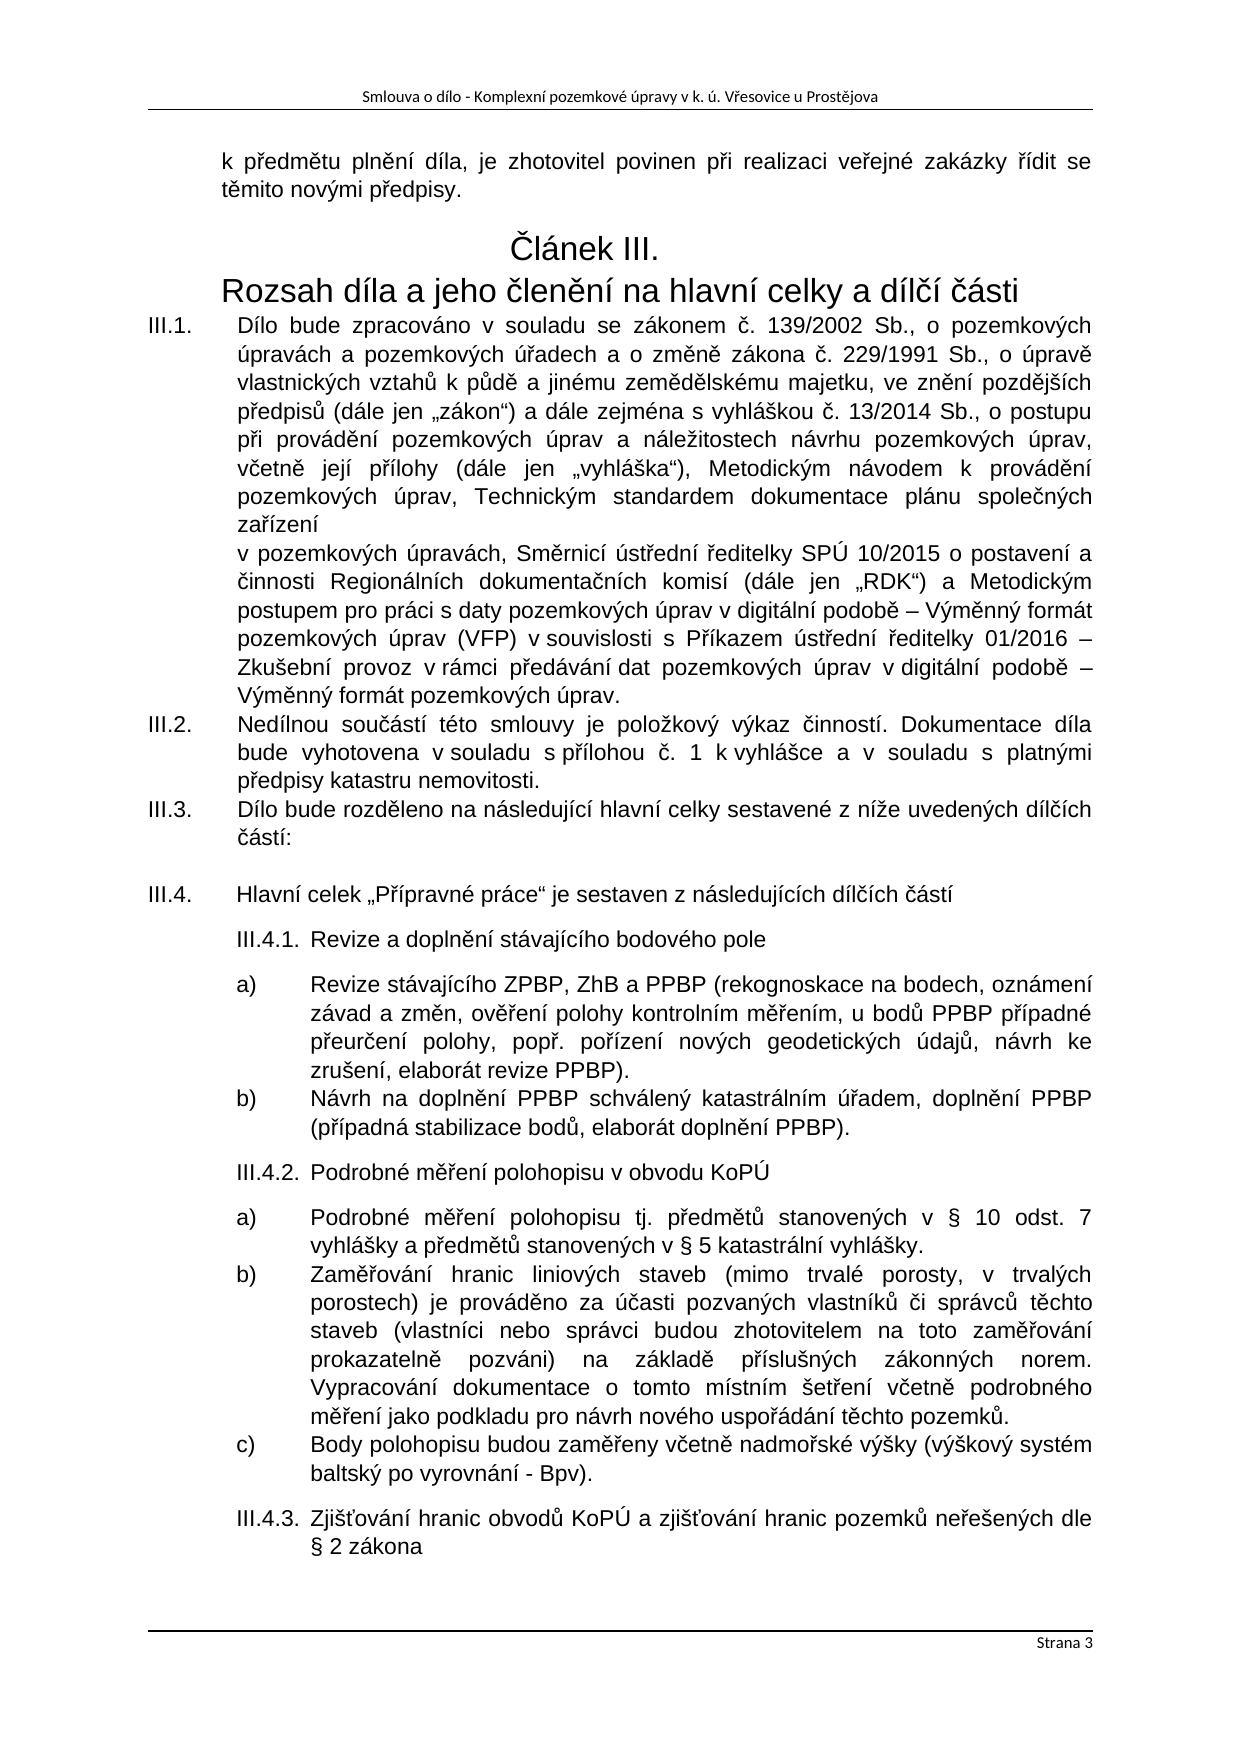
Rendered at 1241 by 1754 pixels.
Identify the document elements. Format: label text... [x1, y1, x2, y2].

subtitle Rozsah díla a jeho členění na hlavní celky a dílčí části [148, 229, 1093, 309]
list Dílo bude zpracováno v souladu se zákonem č. 139/2002 Sb., o pozemkových úpravách a pozemkových úřadech a o změně zákona č. 229/1991 Sb., o úpravě vlastnických vztahů k půdě a jinému zemědělskému majetku, ve znění pozdějších předpisů (dále jen „zákon“) a dále zejména s vyhláškou č. 13/2014 Sb., o postupu při provádění pozemkových úprav a náležitostech návrhu pozemkových úprav, včetně její přílohy (dále jen „vyhláška“), Metodickým návodem k provádění pozemkových úprav, Technickým standardem dokumentace plánu společných zařízení v pozemkových úpravách, Směrnicí ústřední ředitelky SPÚ 10/2015 o postavení a činnosti Regionálních dokumentačních komisí (dále jen „RDK“) a Metodickým postupem pro práci s daty pozemkových úprav v digitální podobě – Výměnný formát pozemkových úprav (VFP) v souvislosti s Příkazem ústřední ředitelky 01/2016 – Zkušební provoz v rámci předávání dat pozemkových úprav v digitální podobě – Výměnný formát pozemkových úprav. [148, 312, 1093, 708]
list Nedílnou součástí této smlouvy je položkový výkaz činností. Dokumentace díla bude vyhotovena v souladu s přílohou č. 1 k vyhlášce a v souladu s platnými předpisy katastru nemovitosti. [148, 711, 1093, 794]
text Zaměřování hranic liniových staveb (mimo trvalé porosty, v trvalých porostech) je prováděno za účasti pozvaných vlastníků či správců těchto staveb (vlastníci nebo správci budou zhotovitelem na toto zaměřování prokazatelně pozváni) na základě příslušných zákonných norem. Vypracování dokumentace o tomto místním šetření včetně podrobného měření jako podkladu pro návrh nového uspořádání těchto pozemků. [236, 1261, 1093, 1429]
text Revize stávajícího ZPBP, ZhB a PPBP (rekognoskace na bodech, oznámení závad a změn, ověření polohy kontrolním měřením, u bodů PPBP případné přeurčení polohy, popř. pořízení nových geodetických údajů, návrh ke zrušení, elaborát revize PPBP). [236, 971, 1093, 1083]
list Dílo bude rozděleno na následující hlavní celky sestavené z níže uvedených dílčích částí: [148, 796, 1093, 851]
text Návrh na doplnění PPBP schválený katastrálním úřadem, doplnění PPBP (případná stabilizace bodů, elaborát doplnění PPBP). [236, 1085, 1093, 1140]
text Revize a doplnění stávajícího bodového pole [236, 926, 1093, 953]
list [148, 148, 1093, 202]
text Podrobné měření polohopisu v obvodu KoPÚ [236, 1159, 1093, 1185]
text Body polohopisu budou zaměřeny včetně nadmořské výšky (výškový systém baltský po vyrovnání - Bpv). [236, 1431, 1093, 1486]
text Zjišťování hranic obvodů KoPÚ a zjišťování hranic pozemků neřešených dle § 2 zákona [236, 1505, 1093, 1559]
text Podrobné měření polohopisu tj. předmětů stanovených v § 10 odst. 7 vyhlášky a předmětů stanovených v § 5 katastrální vyhlášky. [236, 1204, 1093, 1258]
list Hlavní celek „Přípravné práce“ je sestaven z následujících dílčích částí [148, 881, 1093, 907]
